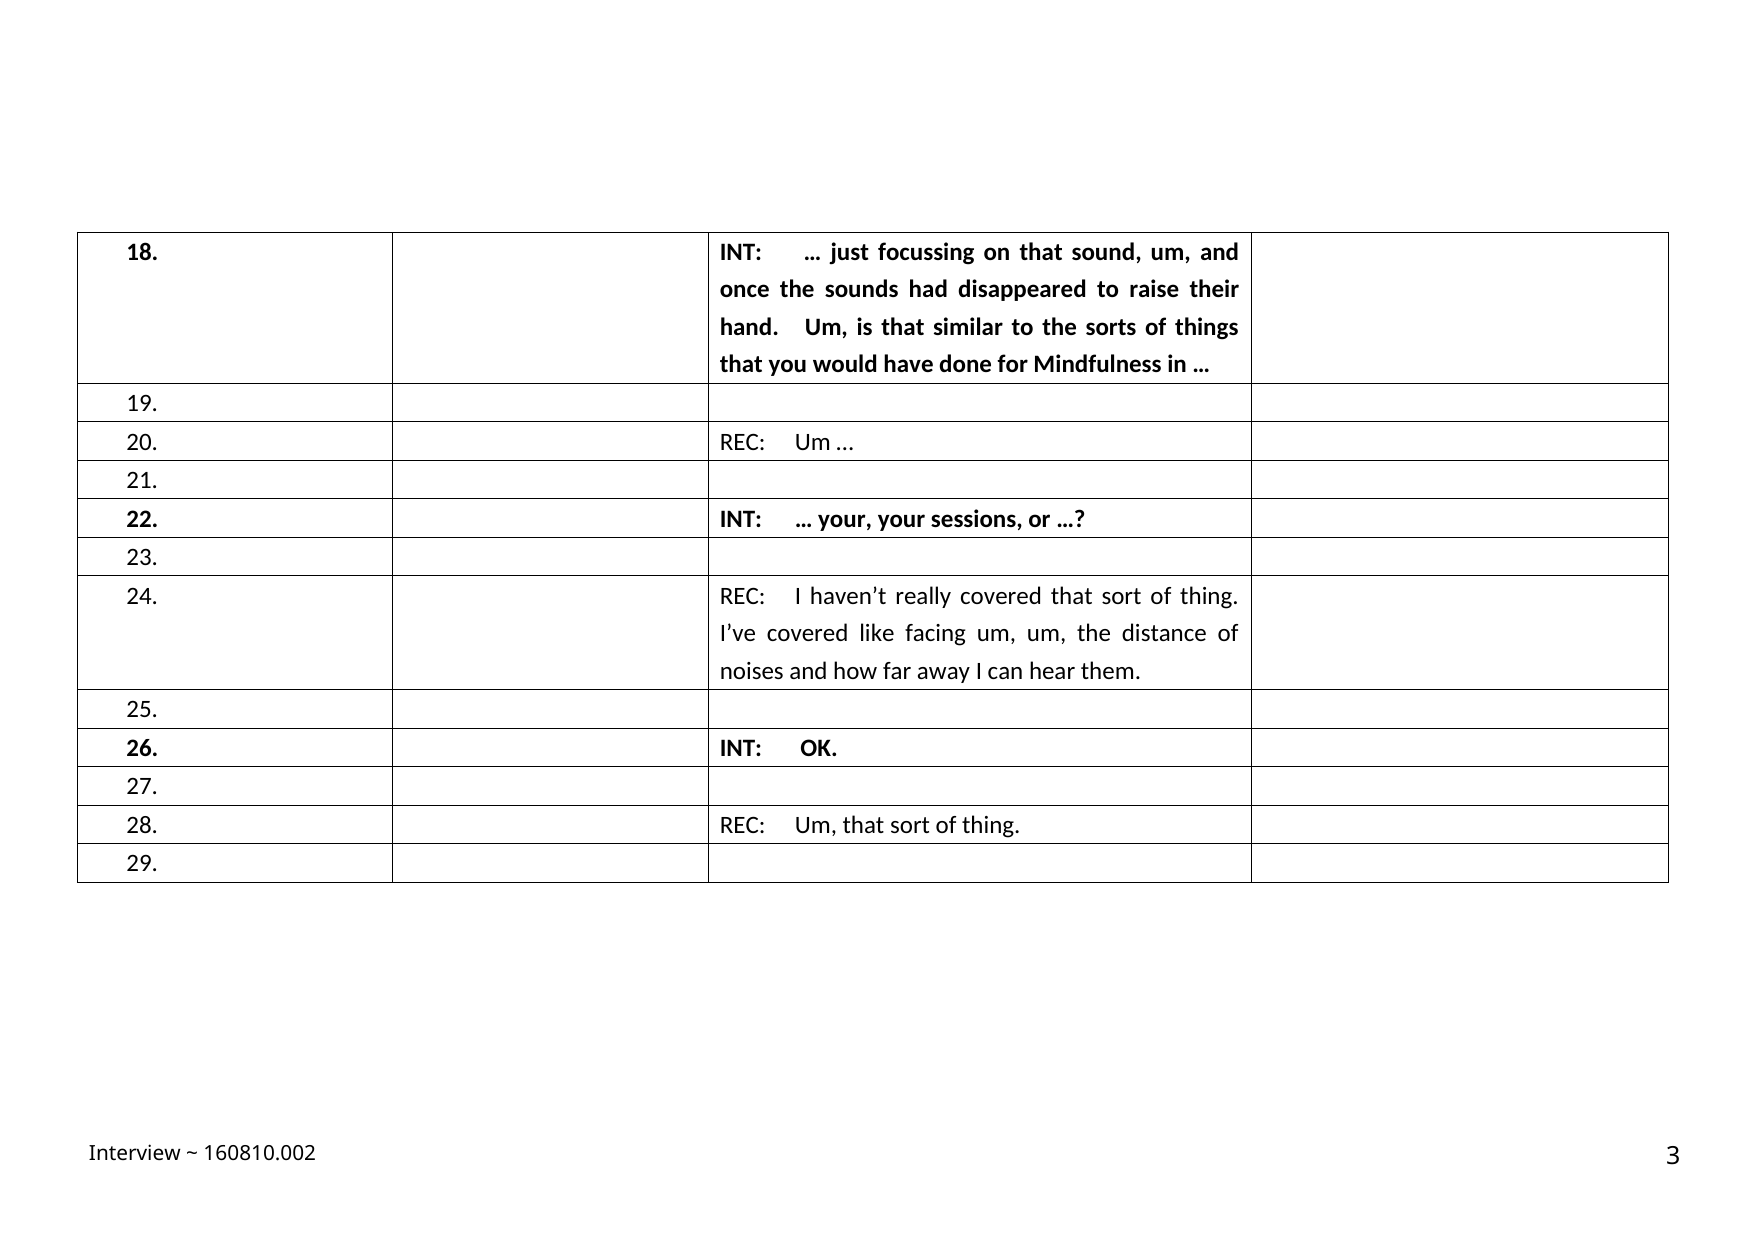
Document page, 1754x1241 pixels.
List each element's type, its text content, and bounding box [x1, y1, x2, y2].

table_cell [1252, 690, 1668, 727]
table_cell [1252, 538, 1668, 575]
table_cell [78, 422, 392, 460]
table_cell [709, 690, 1251, 727]
table_cell [1252, 461, 1668, 498]
table_cell [1252, 422, 1668, 460]
table_cell [78, 499, 392, 537]
table_cell [78, 844, 392, 882]
table_cell [1252, 499, 1668, 537]
table_cell [78, 538, 392, 575]
table_cell [393, 690, 708, 727]
table_cell [393, 844, 708, 882]
table_cell [393, 538, 708, 575]
table_cell [393, 422, 708, 460]
table_cell [709, 384, 1251, 421]
table_cell [1252, 767, 1668, 804]
table_cell [78, 729, 392, 766]
table_cell [78, 384, 392, 421]
table_cell [709, 538, 1251, 575]
table_cell INT: … just focussing on that sound, um, and once the sounds had disappeared to raise their hand. Um, is that similar to the sorts of things that you would have done for Mindfulness in … [709, 233, 1251, 383]
table_cell REC: I haven’t really covered that sort of thing. I’ve covered like facing um, um, the distance of noises and how far away I can hear them. [709, 576, 1251, 689]
table_cell [1252, 806, 1668, 843]
table_cell INT: … your, your sessions, or …? [709, 499, 1251, 537]
table_cell [78, 576, 392, 689]
table_cell [393, 499, 708, 537]
table_cell [78, 767, 392, 804]
table_cell [78, 233, 392, 383]
table_cell [1252, 384, 1668, 421]
table_cell INT: OK. [709, 729, 1251, 766]
table_cell [393, 384, 708, 421]
table_cell [393, 806, 708, 843]
table_cell [709, 767, 1251, 804]
table_cell REC: Um, that sort of thing. [709, 806, 1251, 843]
table_cell [1252, 576, 1668, 689]
table_cell [78, 461, 392, 498]
table_cell [78, 806, 392, 843]
table_cell [1252, 729, 1668, 766]
table_cell [1252, 844, 1668, 882]
table_cell [78, 690, 392, 727]
table_cell [709, 844, 1251, 882]
table_cell [393, 767, 708, 804]
table_cell [393, 461, 708, 498]
table_cell [1252, 233, 1668, 383]
table_cell [709, 461, 1251, 498]
table_cell [393, 233, 708, 383]
table_cell [393, 729, 708, 766]
table_cell REC: Um … [709, 422, 1251, 460]
table_cell [393, 576, 708, 689]
